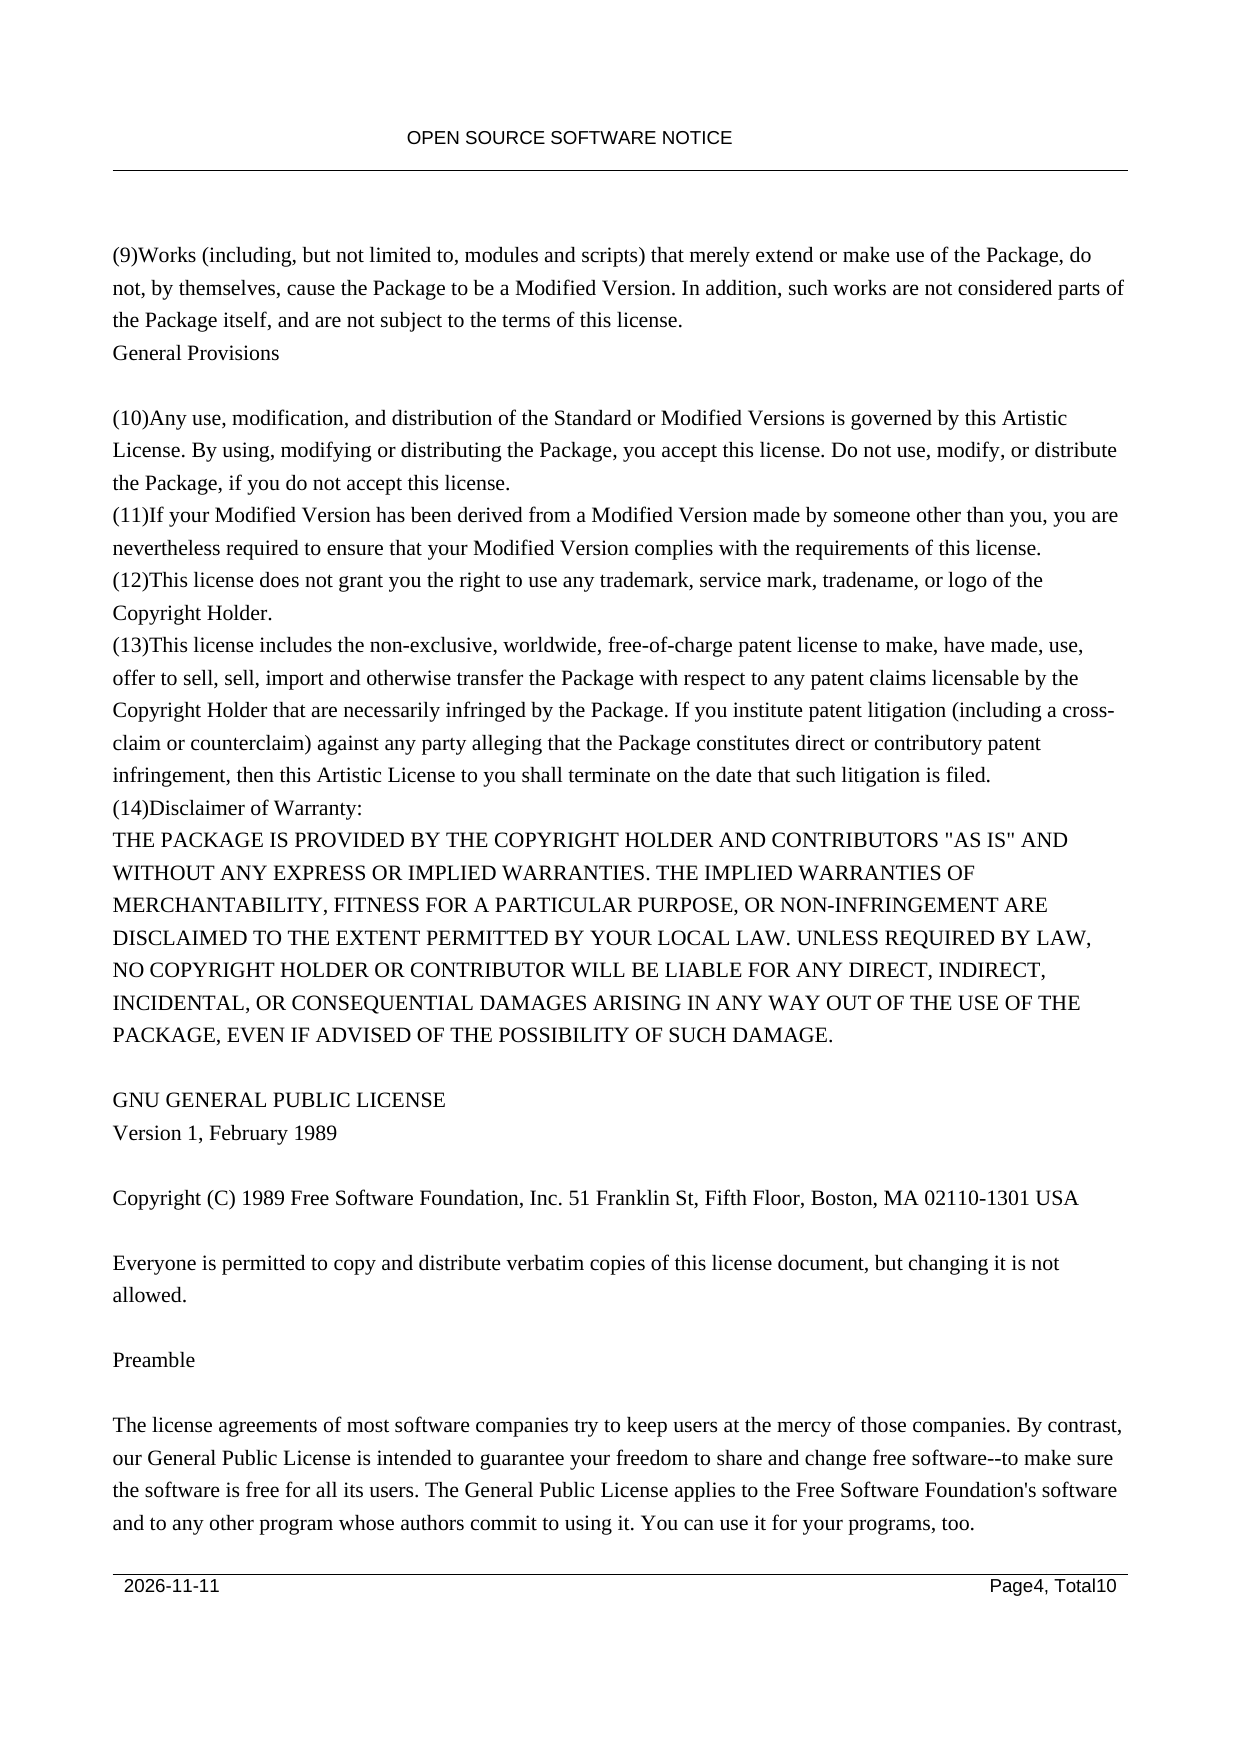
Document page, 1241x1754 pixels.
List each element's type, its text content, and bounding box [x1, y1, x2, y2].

text (14)Disclaimer of Warranty: [112, 791, 1128, 824]
text (13)This license includes the non-exclusive, worldwide, free-of-charge patent license to make, have made, use, offer to sell, sell, import and otherwise transfer the Package with respect to any patent claims licensable by the Copyright Holder that are necessarily infringed by the Package. If you institute patent litigation (including a cross-claim or counterclaim) against any party alleging that the Package constitutes direct or contributory patent infringement, then this Artistic License to you shall terminate on the date that such litigation is filed. [112, 629, 1128, 791]
text General Provisions [112, 336, 1128, 369]
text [112, 824, 1128, 1539]
text (10)Any use, modification, and distribution of the Standard or Modified Versions is governed by this Artistic License. By using, modifying or distributing the Package, you accept this license. Do not use, modify, or distribute the Package, if you do not accept this license. [112, 401, 1128, 499]
text (9)Works (including, but not limited to, modules and scripts) that merely extend or make use of the Package, do not, by themselves, cause the Package to be a Modified Version. In addition, such works are not considered parts of the Package itself, and are not subject to the terms of this license. [112, 239, 1128, 336]
text (11)If your Modified Version has been derived from a Modified Version made by someone other than you, you are nevertheless required to ensure that your Modified Version complies with the requirements of this license. [112, 499, 1128, 564]
text (12)This license does not grant you the right to use any trademark, service mark, tradename, or logo of the Copyright Holder. [112, 564, 1128, 629]
